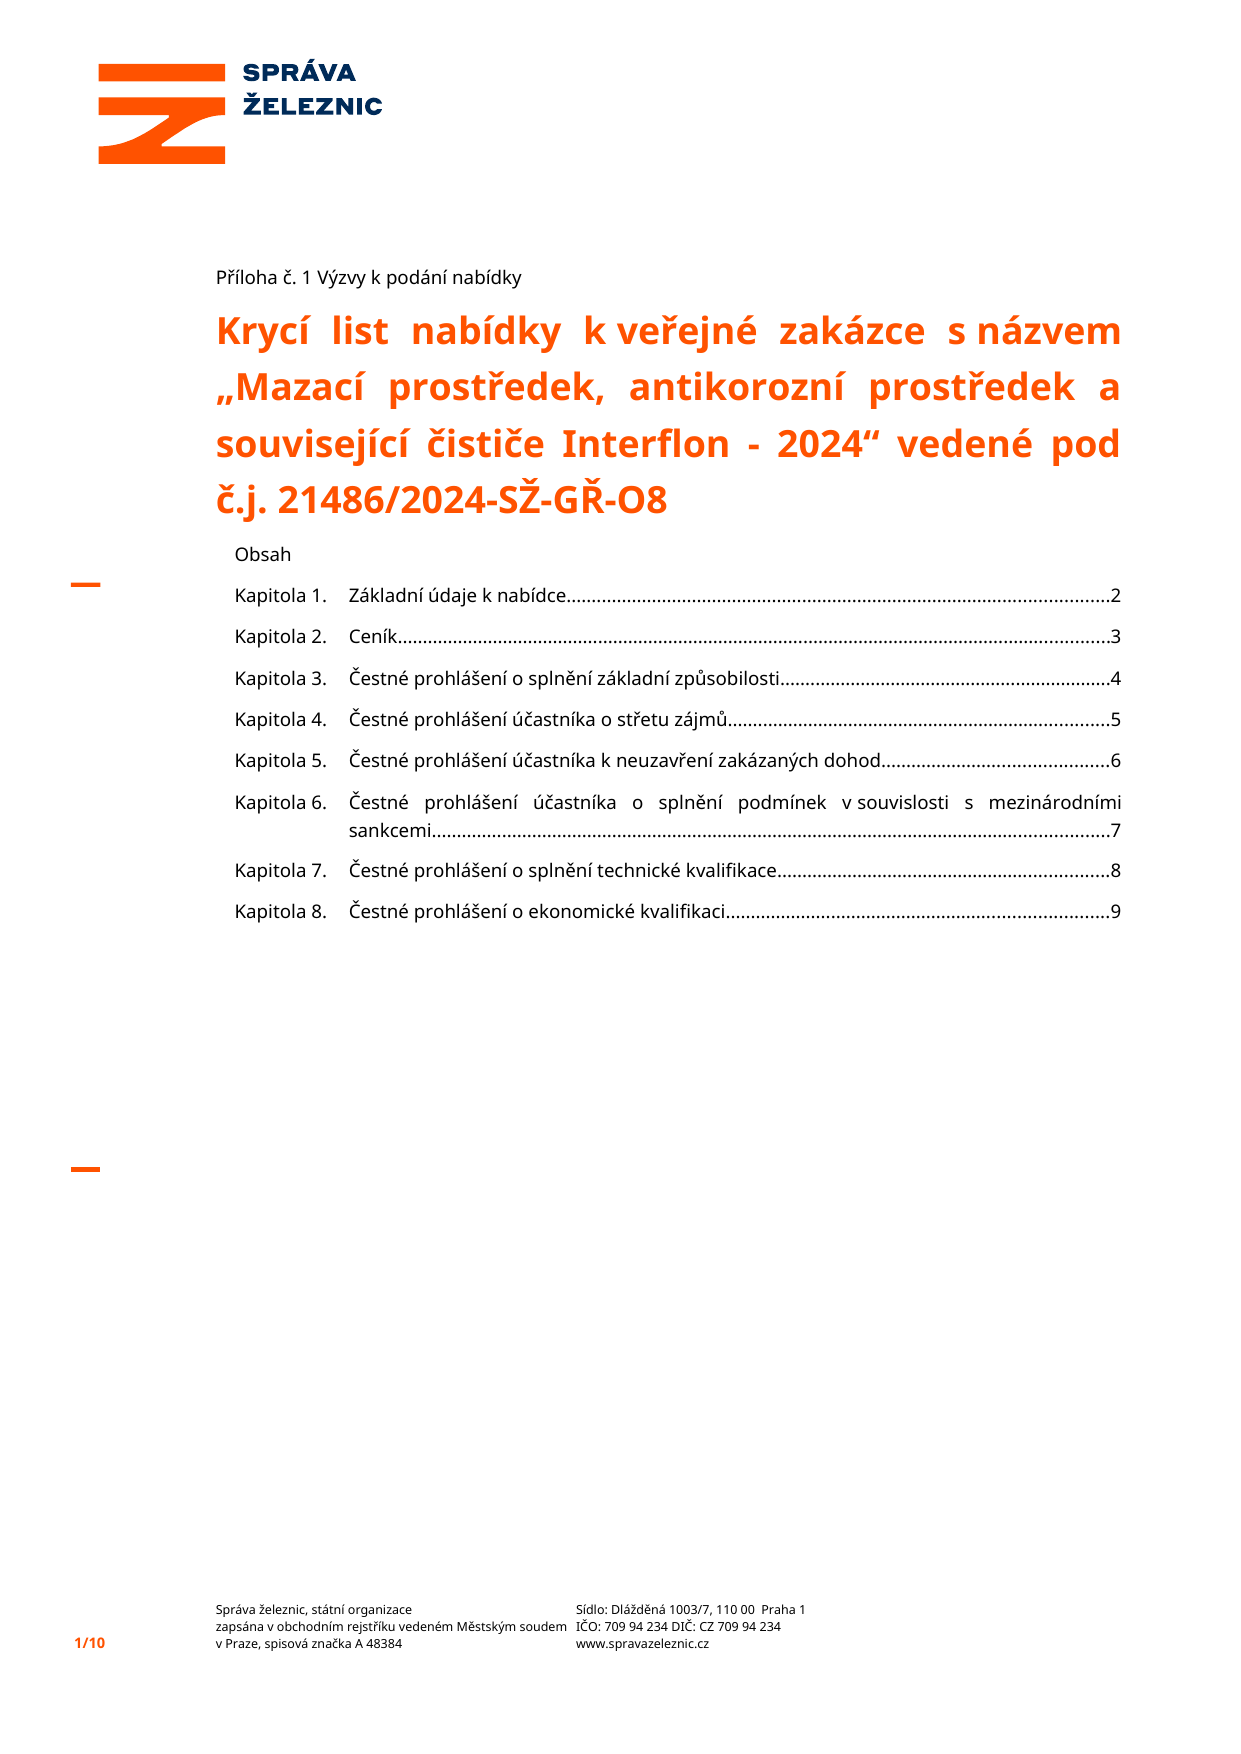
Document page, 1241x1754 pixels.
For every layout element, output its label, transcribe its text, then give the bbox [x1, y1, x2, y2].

text Krycí list nabídky k veřejné zakázce s názvem „Mazací prostředek, antikorozní prostředek a související čističe Interflon - 2024“ vedené pod č.j. 21486/2024-SŽ-GŘ-O8 [216, 304, 1122, 524]
text Příloha č. 1 Výzvy k podání nabídky [216, 264, 1122, 289]
